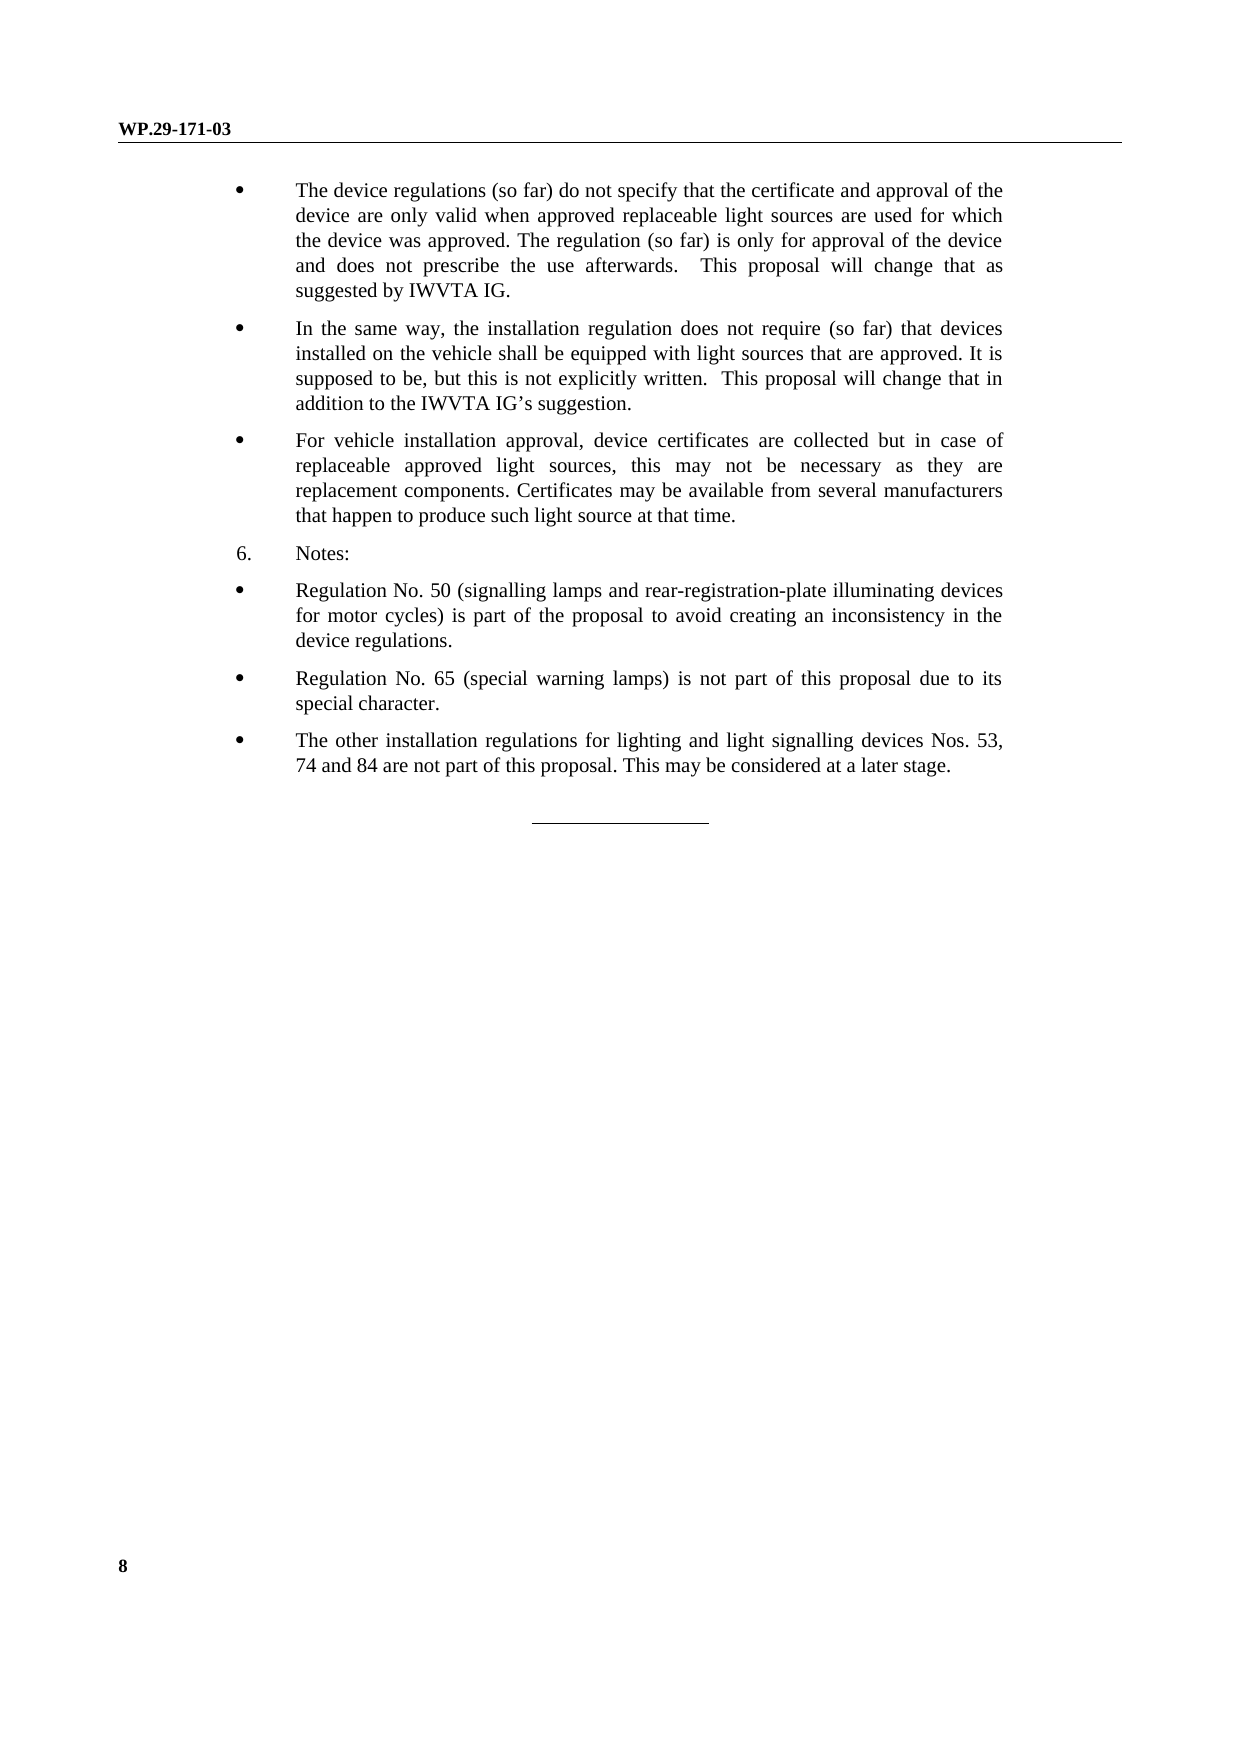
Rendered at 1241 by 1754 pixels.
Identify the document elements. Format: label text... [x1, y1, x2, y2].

list Regulation No. 65 (special warning lamps) is not part of this proposal due to its special character. [236, 665, 1004, 715]
text 6. Notes: [236, 540, 1004, 565]
list The device regulations (so far) do not specify that the certificate and approval of the device are only valid when approved replaceable light sources are used for which the device was approved. The regulation (so far) is only for approval of the device and does not prescribe the use afterwards. This proposal will change that as suggested by IWVTA IG. [236, 177, 1004, 302]
list Regulation No. 50 (signalling lamps and rear-registration-plate illuminating devices for motor cycles) is part of the proposal to avoid creating an inconsistency in the device regulations. [236, 577, 1004, 652]
list For vehicle installation approval, device certificates are collected but in case of replaceable approved light sources, this may not be necessary as they are replacement components. Certificates may be available from several manufacturers that happen to produce such light source at that time. [236, 427, 1004, 527]
list The other installation regulations for lighting and light signalling devices Nos. 53, 74 and 84 are not part of this proposal. This may be considered at a later stage. [236, 727, 1004, 777]
list In the same way, the installation regulation does not require (so far) that devices installed on the vehicle shall be equipped with light sources that are approved. It is supposed to be, but this is not explicitly written. This proposal will change that in addition to the IWVTA IG’s suggestion. [236, 315, 1004, 415]
